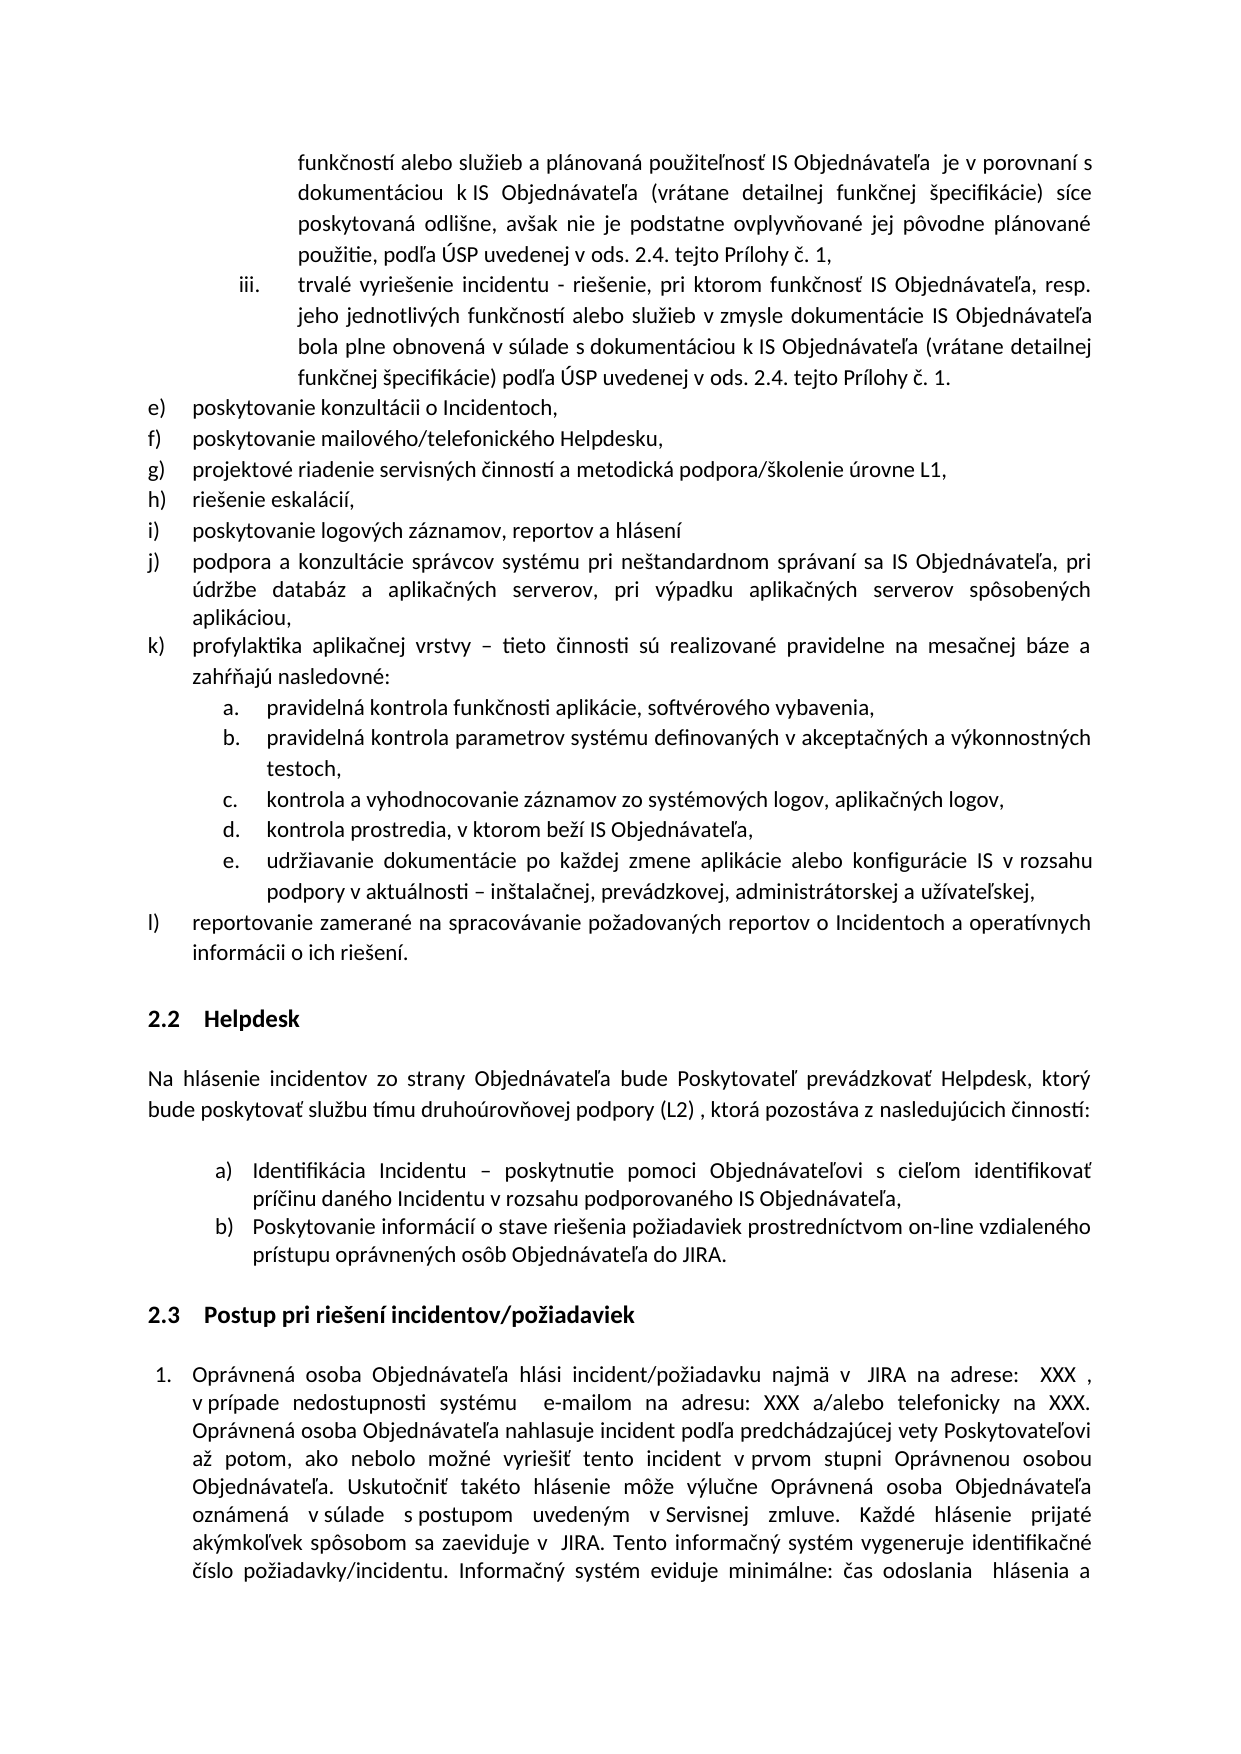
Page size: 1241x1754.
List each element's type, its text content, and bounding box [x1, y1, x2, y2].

list pravidelná kontrola funkčnosti aplikácie, softvérového vybavenia, [223, 693, 1093, 721]
list pravidelná kontrola parametrov systému definovaných v akceptačných a výkonnostných testoch, [223, 723, 1093, 782]
list poskytovanie konzultácii o Incidentoch, [148, 393, 1093, 421]
list reportovanie zamerané na spracovávanie požadovaných reportov o Incidentoch a operatívnych informácii o ich riešení. [148, 908, 1093, 966]
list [260, 148, 1093, 268]
list podpora a konzultácie správcov systému pri neštandardnom správaní sa IS Objednávateľa, pri údržbe databáz a aplikačných serverov, pri výpadku aplikačných serverov spôsobených aplikáciou, [148, 547, 1093, 631]
list kontrola prostredia, v ktorom beží IS Objednávateľa, [223, 816, 1093, 843]
subtitle Helpdesk [148, 1003, 1093, 1033]
subtitle Postup pri riešení incidentov/požiadaviek [148, 1299, 1093, 1329]
list riešenie eskalácií, [148, 486, 1093, 514]
list udržiavanie dokumentácie po každej zmene aplikácie alebo konfigurácie IS v rozsahu podpory v aktuálnosti – inštalačnej, prevádzkovej, administrátorskej a užívateľskej, [223, 846, 1093, 905]
list trvalé vyriešenie incidentu - riešenie, pri ktorom funkčnosť IS Objednávateľa, resp. jeho jednotlivých funkčností alebo služieb v zmysle dokumentácie IS Objednávateľa bola plne obnovená v súlade s dokumentáciou k IS Objednávateľa (vrátane detailnej funkčnej špecifikácie) podľa ÚSP uvedenej v ods. 2.4. tejto Prílohy č. 1. [260, 271, 1093, 391]
text Na hlásenie incidentov zo strany Objednávateľa bude Poskytovateľ prevádzkovať Helpdesk, ktorý bude poskytovať službu tímu druhoúrovňovej podpory (L2) , ktorá pozostáva z nasledujúcich činností: [148, 1064, 1093, 1123]
list Identifikácia Incidentu – poskytnutie pomoci Objednávateľovi s cieľom identifikovať príčinu daného Incidentu v rozsahu podporovaného IS Objednávateľa, [215, 1156, 1093, 1212]
list kontrola a vyhodnocovanie záznamov zo systémových logov, aplikačných logov, [223, 785, 1093, 813]
list profylaktika aplikačnej vrstvy – tieto činnosti sú realizované pravidelne na mesačnej báze a zahŕňajú nasledovné: [148, 631, 1093, 690]
list projektové riadenie servisných činností a metodická podpora/školenie úrovne L1, [148, 455, 1093, 483]
list Poskytovanie informácií o stave riešenia požiadaviek prostredníctvom on-line vzdialeného prístupu oprávnených osôb Objednávateľa do JIRA. [215, 1212, 1093, 1268]
list poskytovanie logových záznamov, reportov a hlásení [148, 516, 1093, 544]
list poskytovanie mailového/telefonického Helpdesku, [148, 424, 1093, 452]
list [154, 1360, 1093, 1584]
